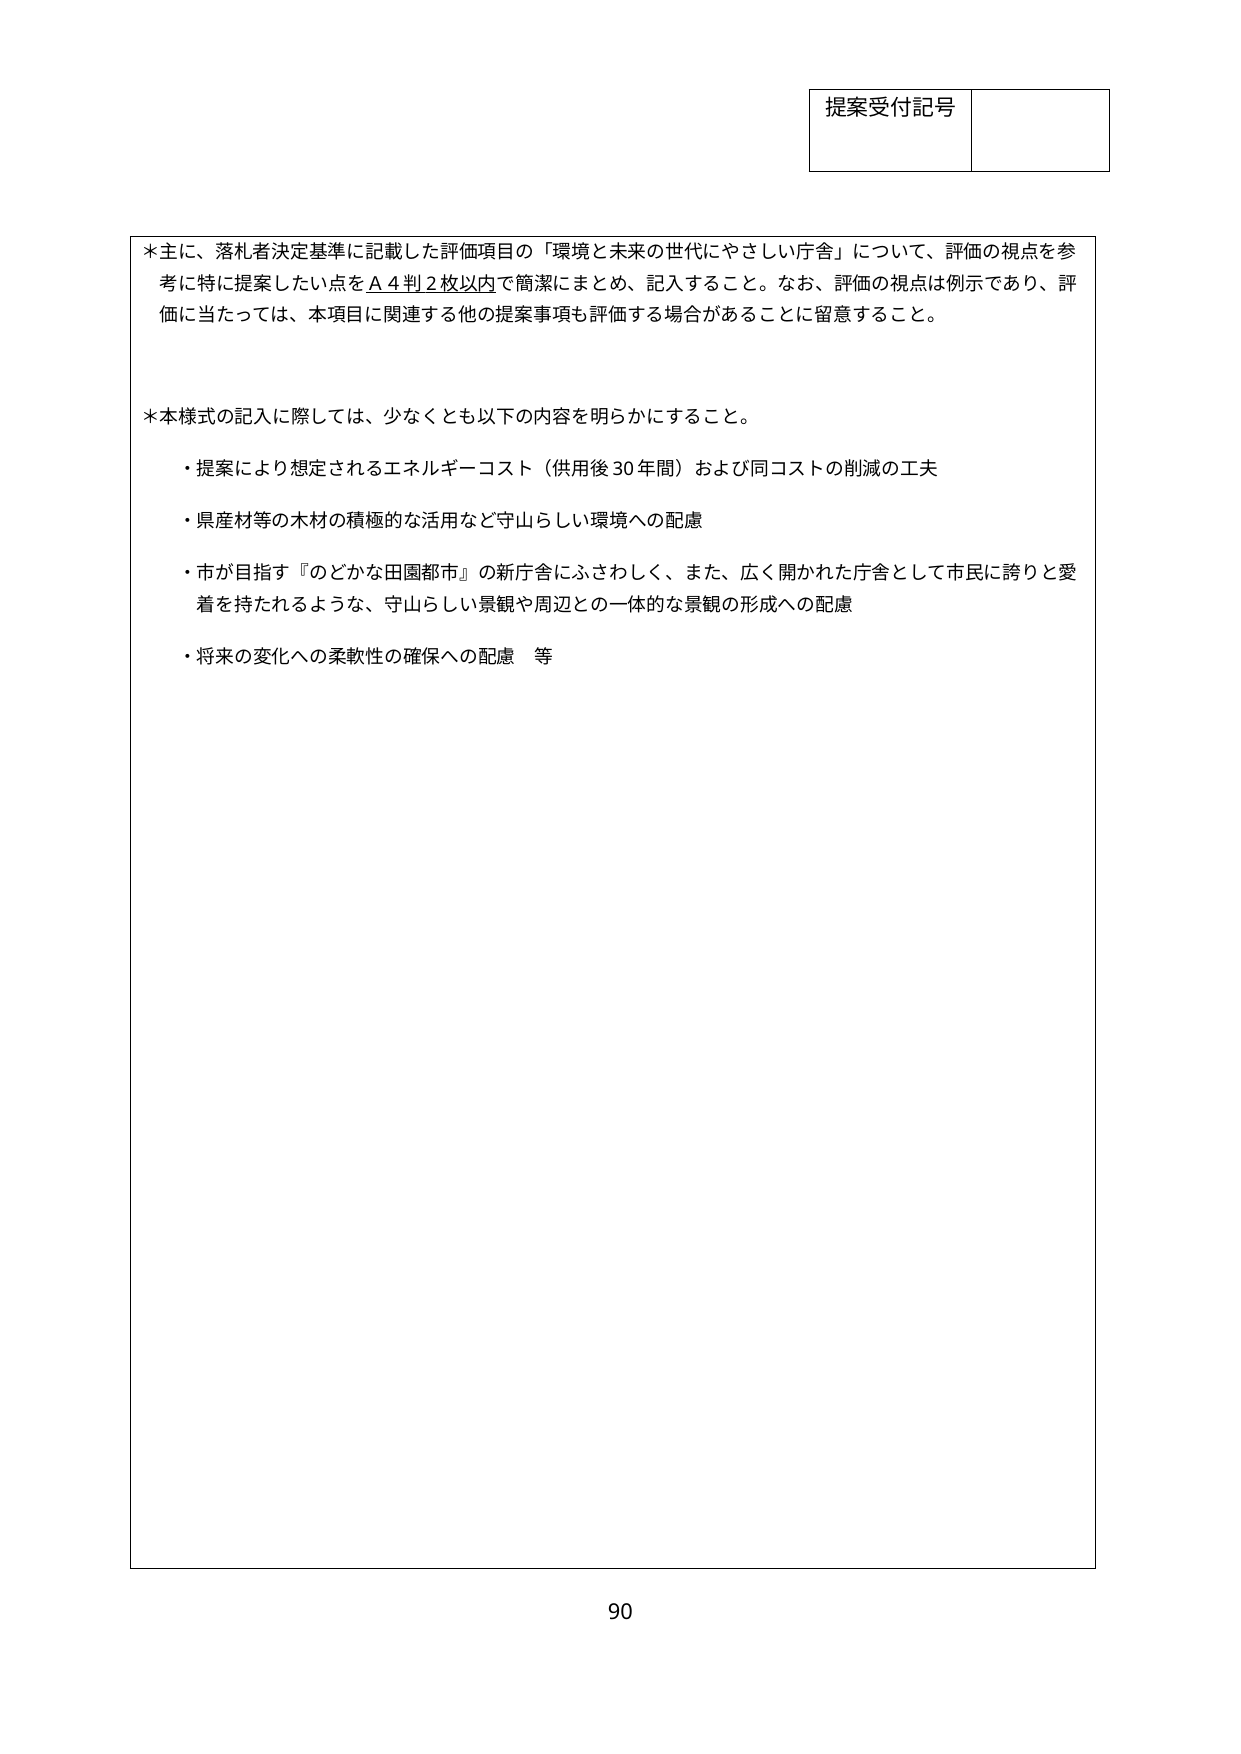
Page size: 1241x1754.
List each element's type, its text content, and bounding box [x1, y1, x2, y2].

table_header ＊主に、落札者決定基準に記載した評価項目の「環境と未来の世代にやさしい庁舎」について、評価の視点を参考に特に提案したい点をＡ４判2枚以内で簡潔にまとめ、記入すること。なお、評価の視点は例示であり、評価に当たっては、本項目に関連する他の提案事項も評価する場合があることに留意すること。 ＊本様式の記入に際しては、少なくとも以下の内容を明らかにすること。 ・提案により想定されるエネルギーコスト（供用後30年間）および同コストの削減の工夫 ・県産材等の木材の積極的な活用など守山らしい環境への配慮 ・市が目指す『のどかな田園都市』の新庁舎にふさわしく、また、広く開かれた庁舎として市民に誇りと愛着を持たれるような、守山らしい景観や周辺との一体的な景観の形成への配慮 ・将来の変化への柔軟性の確保への配慮 等 [131, 237, 1095, 1567]
